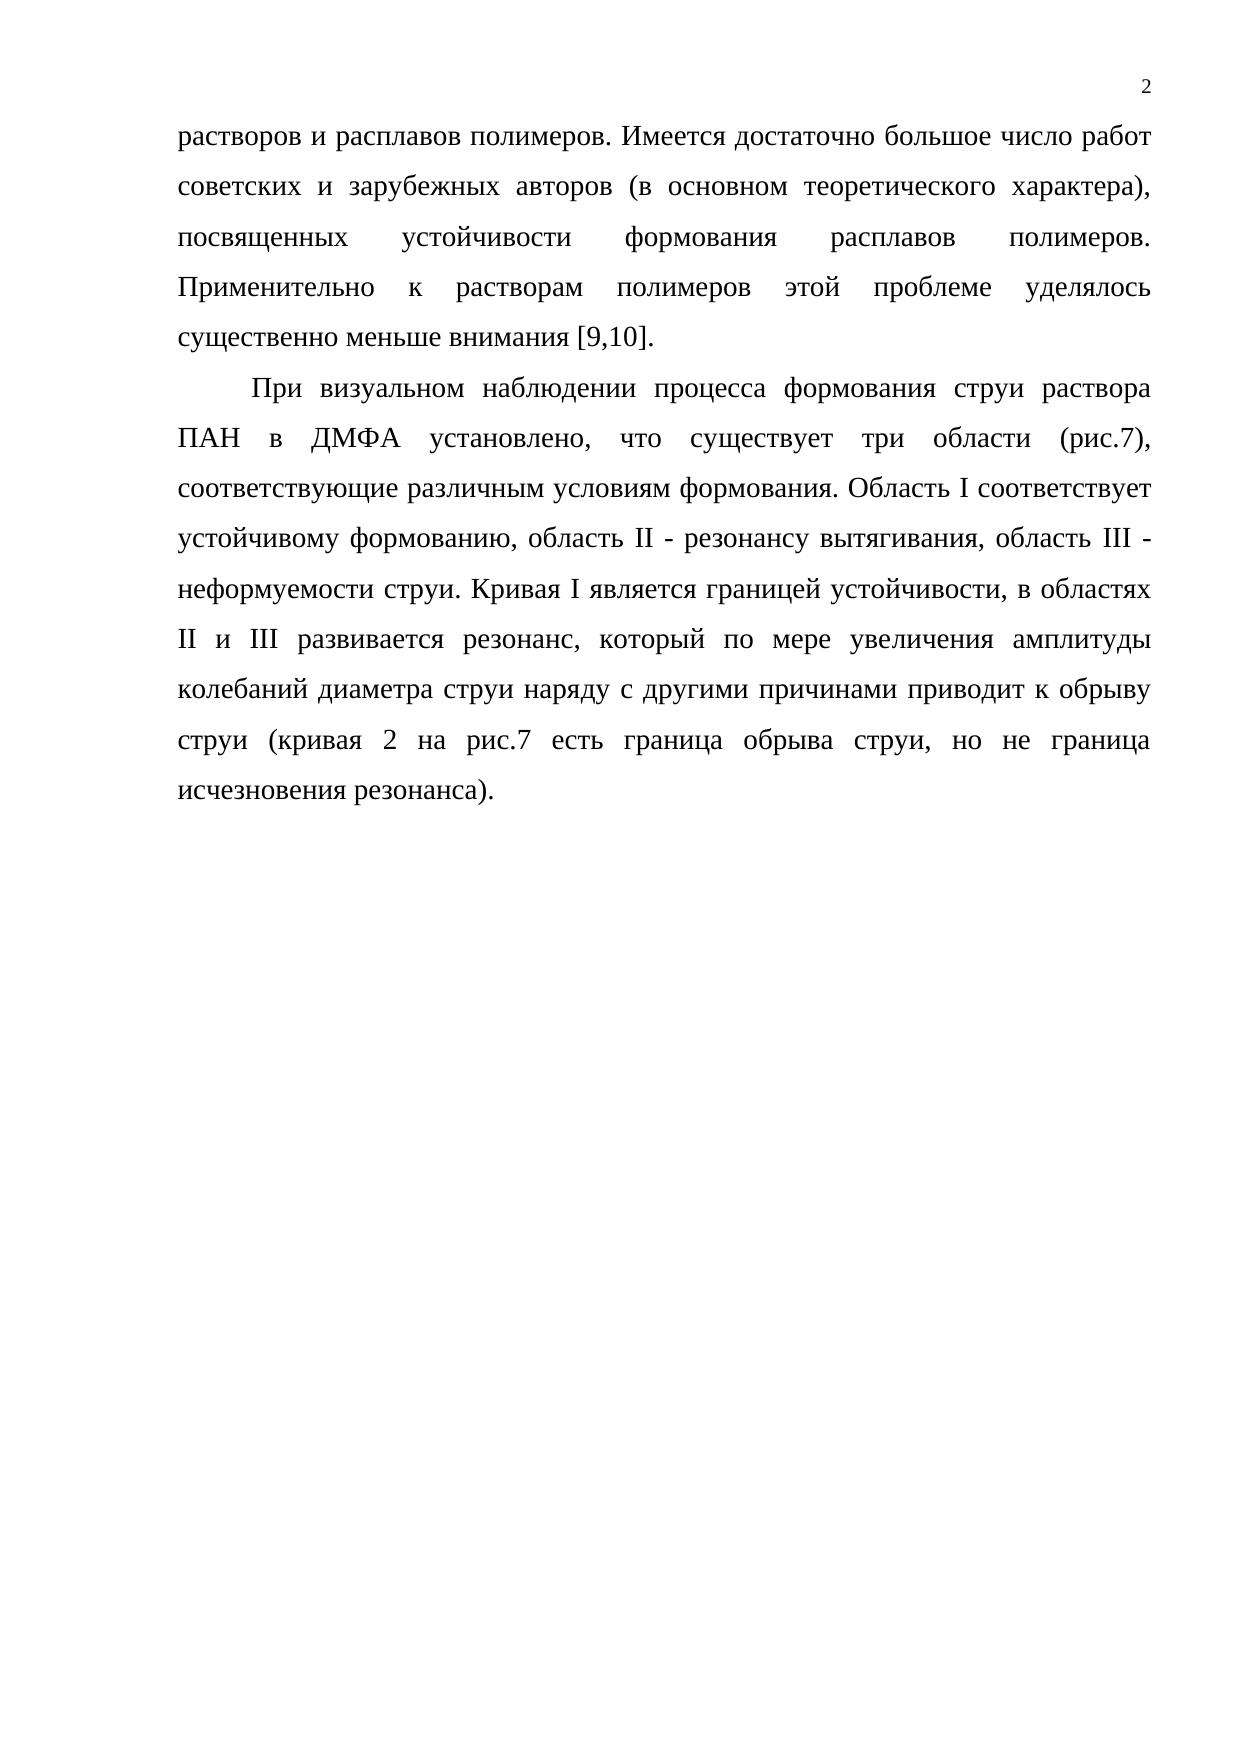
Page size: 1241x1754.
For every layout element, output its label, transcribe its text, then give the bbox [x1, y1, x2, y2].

text При визуальном наблюдении процесса формования струи раствора ПАН в ДМФА установлено, что существует три области (рис.7), соответствующие различным условиям формования. Область I соответствует устойчивому формованию, область II - резонансу вытягивания, область III - неформуемости струи. Кривая I является границей устойчивости, в областях II и III развивается резонанс, который по мере увеличения амплитуды колебаний диаметра струи наряду с другими причинами приводит к обрыву струи (кривая 2 на рис.7 есть граница обрыва струи, но не граница исчезновения резонанса). [177, 370, 1152, 806]
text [177, 118, 1152, 353]
